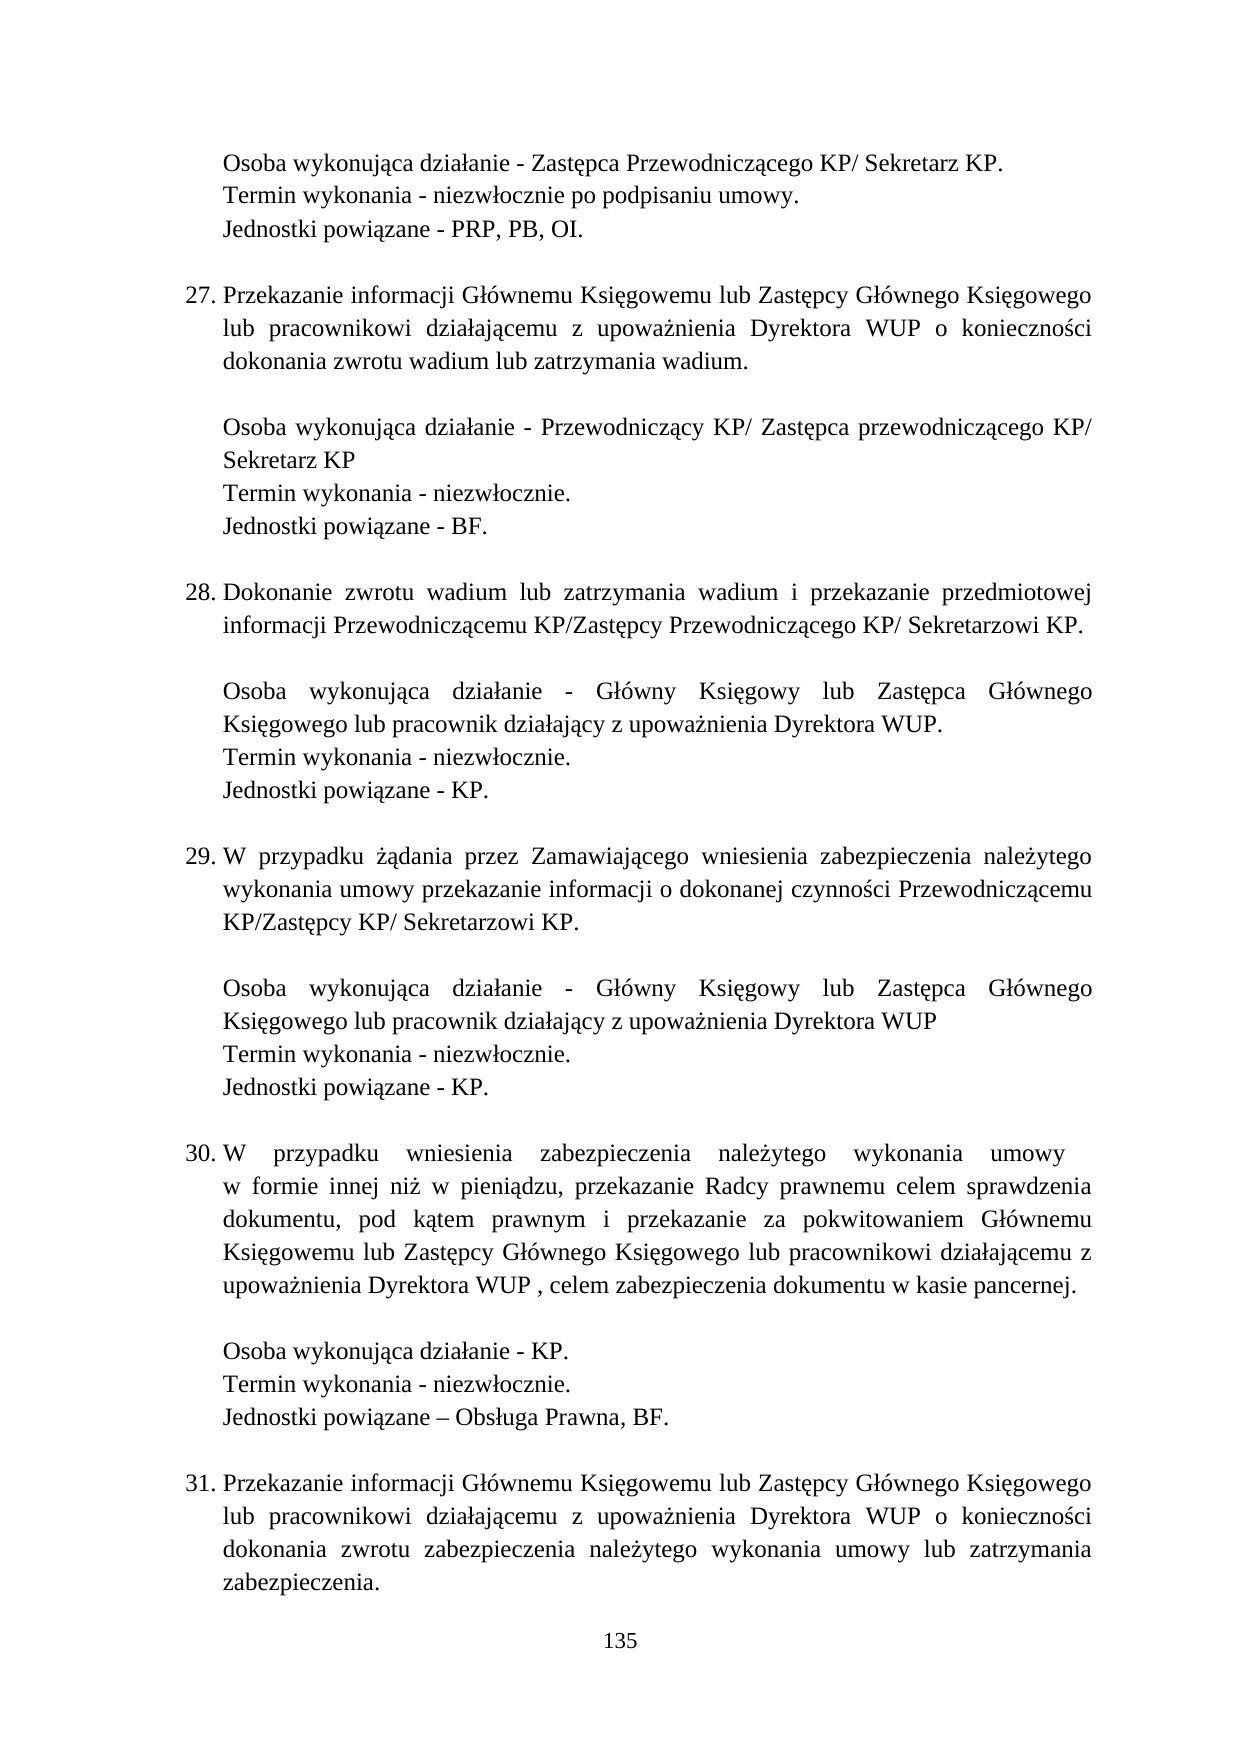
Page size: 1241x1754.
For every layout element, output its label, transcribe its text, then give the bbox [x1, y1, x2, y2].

list Osoba wykonująca działanie - Główny Księgowy lub Zastępca Głównego Księgowego lub pracownik działający z upoważnienia Dyrektora WUP. [223, 676, 1093, 738]
list Dokonanie zwrotu wadium lub zatrzymania wadium i przekazanie przedmiotowej informacji Przewodniczącemu KP/Zastępcy Przewodniczącego KP/ Sekretarzowi KP. [185, 577, 1093, 639]
list Przekazanie informacji Głównemu Księgowemu lub Zastępcy Głównego Księgowego lub pracownikowi działającemu z upoważnienia Dyrektora WUP o konieczności dokonania zwrotu zabezpieczenia należytego wykonania umowy lub zatrzymania zabezpieczenia. [185, 1468, 1093, 1596]
list Jednostki powiązane – Obsługa Prawna, BF. [223, 1402, 1093, 1431]
list Termin wykonania - niezwłocznie. [223, 1369, 1093, 1398]
list Jednostki powiązane - BF. [223, 511, 1093, 539]
list Przekazanie informacji Głównemu Księgowemu lub Zastępcy Głównego Księgowego lub pracownikowi działającemu z upoważnienia Dyrektora WUP o konieczności dokonania zwrotu wadium lub zatrzymania wadium. [185, 280, 1093, 374]
list Jednostki powiązane - KP. [223, 1072, 1093, 1101]
list Osoba wykonująca działanie - Zastępca Przewodniczącego KP/ Sekretarz KP. [223, 148, 1093, 176]
list W przypadku żądania przez Zamawiającego wniesienia zabezpieczenia należytego wykonania umowy przekazanie informacji o dokonanej czynności Przewodniczącemu KP/Zastępcy KP/ Sekretarzowi KP. [185, 841, 1093, 936]
list Osoba wykonująca działanie - KP. [223, 1336, 1093, 1365]
list Osoba wykonująca działanie - Główny Księgowy lub Zastępca Głównego Księgowego lub pracownik działający z upoważnienia Dyrektora WUP [223, 973, 1093, 1035]
list Termin wykonania - niezwłocznie. [223, 742, 1093, 771]
list W przypadku wniesienia zabezpieczenia należytego wykonania umowy w formie innej niż w pieniądzu, przekazanie Radcy prawnemu celem sprawdzenia dokumentu, pod kątem prawnym i przekazanie za pokwitowaniem Głównemu Księgowemu lub Zastępcy Głównego Księgowego lub pracownikowi działającemu z upoważnienia Dyrektora WUP , celem zabezpieczenia dokumentu w kasie pancernej. [185, 1138, 1093, 1299]
list Osoba wykonująca działanie - Przewodniczący KP/ Zastępca przewodniczącego KP/ Sekretarz KP [223, 412, 1093, 473]
list Termin wykonania - niezwłocznie. [223, 1039, 1093, 1068]
list Jednostki powiązane - PRP, PB, OI. [223, 214, 1093, 242]
list Termin wykonania - niezwłocznie. [223, 478, 1093, 507]
list Jednostki powiązane - KP. [223, 775, 1093, 804]
list Termin wykonania - niezwłocznie po podpisaniu umowy. [223, 181, 1093, 209]
